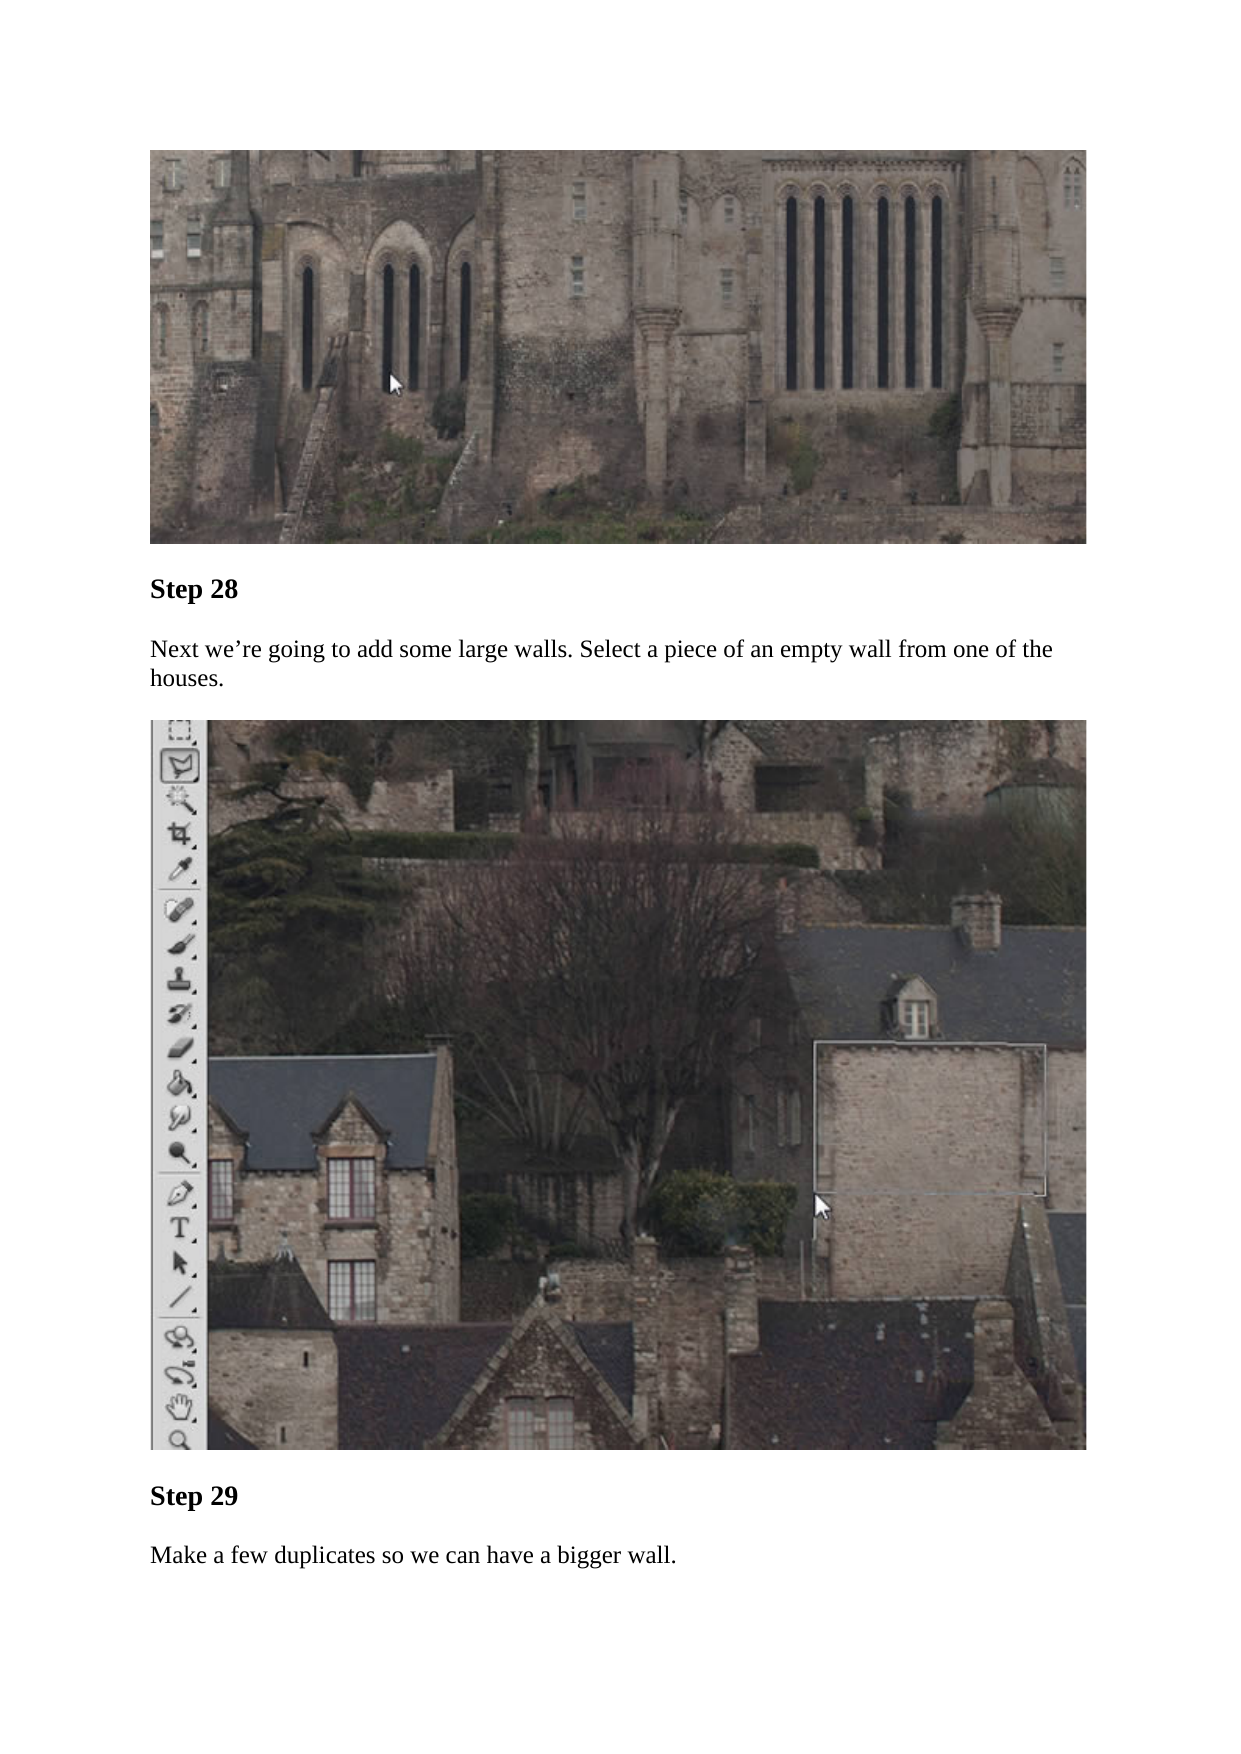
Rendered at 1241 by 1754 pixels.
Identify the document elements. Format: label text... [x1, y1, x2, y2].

text Step 29 [150, 1479, 1090, 1511]
picture [150, 720, 1087, 1450]
text Next we’re going to add some large walls. Select a piece of an empty wall from one of the houses. [150, 634, 1090, 691]
text Make a few duplicates so we can have a bigger wall. [150, 1541, 1090, 1569]
text Step 28 [150, 572, 1090, 605]
picture [150, 150, 1087, 544]
